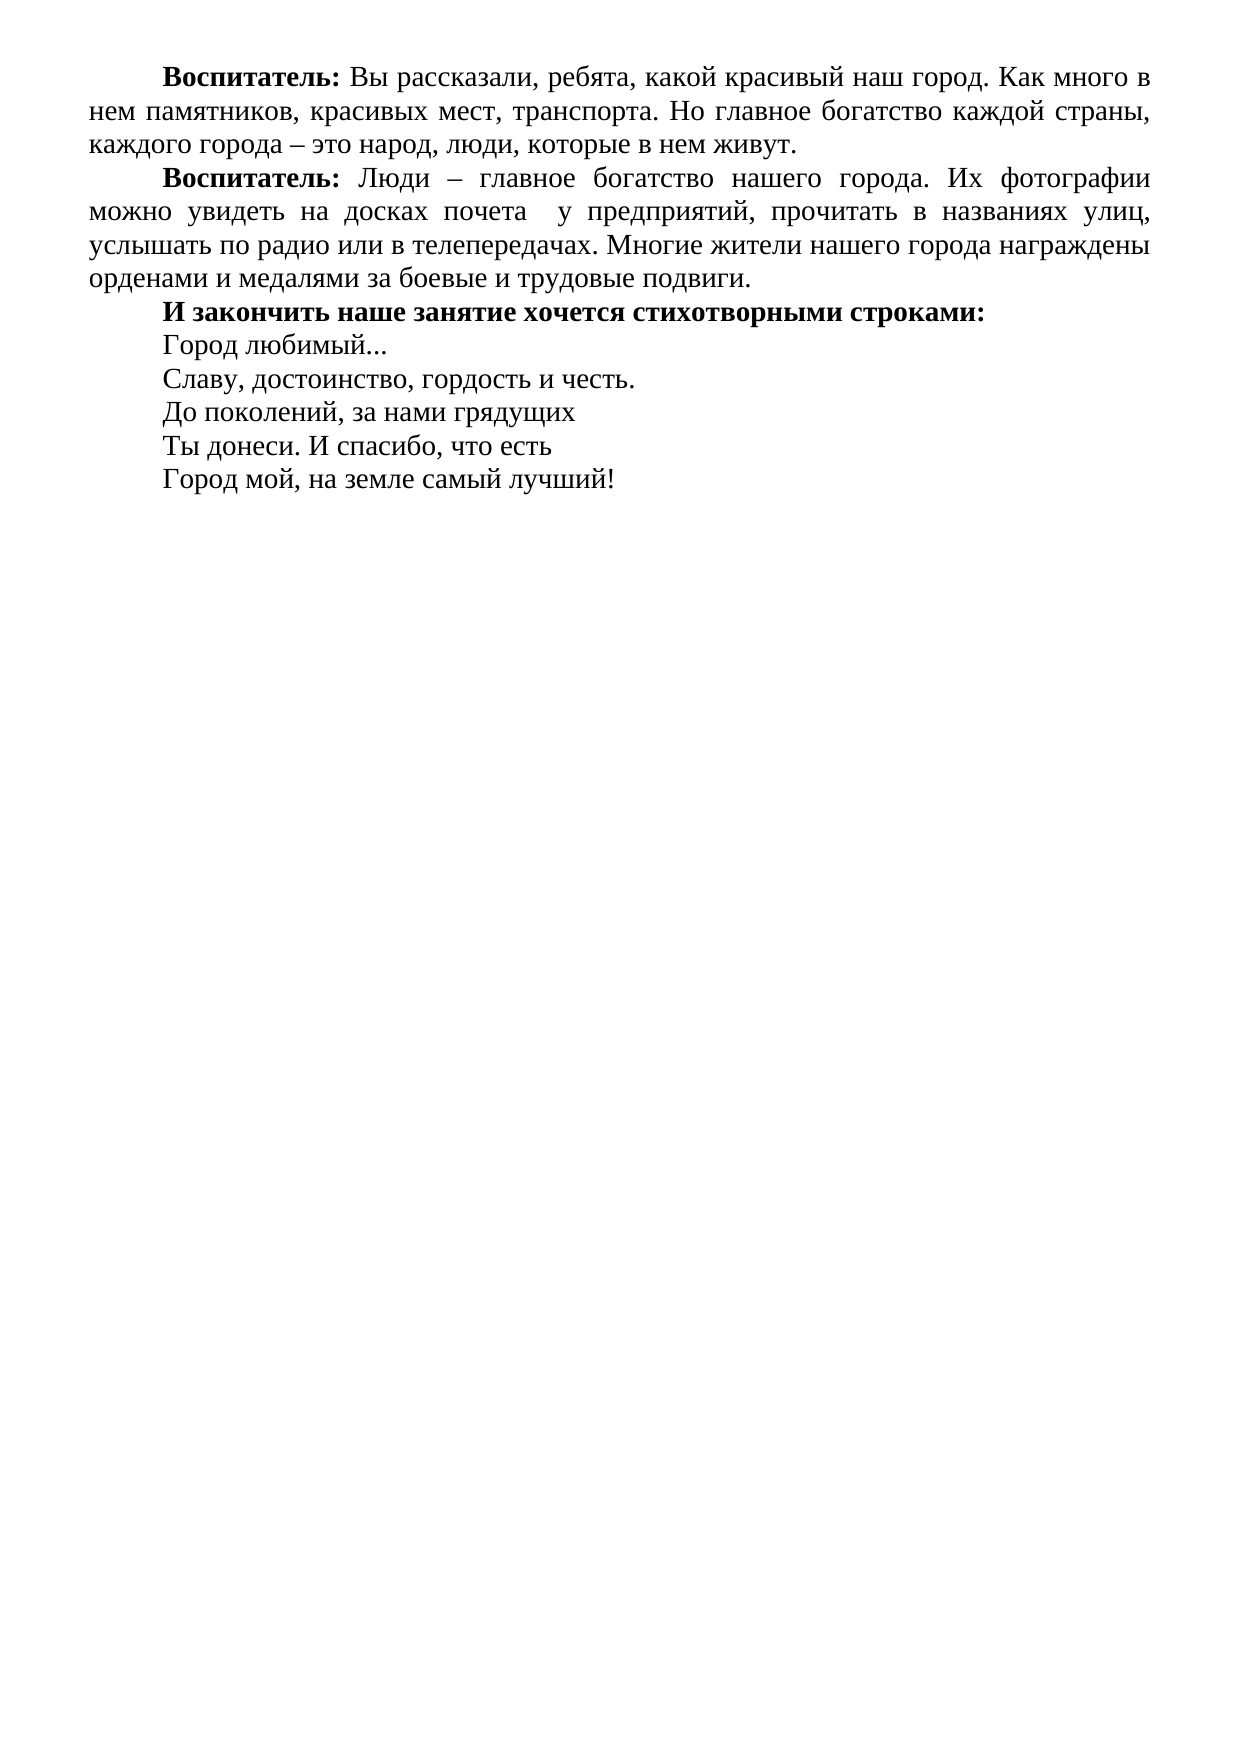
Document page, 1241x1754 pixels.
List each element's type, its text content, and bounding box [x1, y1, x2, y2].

text Ты донеси. И спасибо, что есть [89, 428, 1152, 462]
text До поколений, за нами грядущих [89, 394, 1152, 428]
text Славу, достоинство, гордость и честь. [89, 361, 1152, 394]
text Воспитатель: Люди – главное богатство нашего города. Их фотографии можно увидеть на досках почета у предприятий, прочитать в названиях улиц, услышать по радио или в телепередачах. Многие жители нашего города награждены орденами и медалями за боевые и трудовые подвиги. [89, 160, 1152, 294]
text И закончить наше занятие хочется стихотворными строками: [89, 294, 1152, 327]
text Город любимый... [89, 327, 1152, 361]
text Воспитатель: Вы рассказали, ребята, какой красивый наш город. Как много в нем памятников, красивых мест, транспорта. Но главное богатство каждой страны, каждого города – это народ, люди, которые в нем живут. [89, 59, 1152, 160]
text Город мой, на земле самый лучший! [89, 462, 1152, 495]
